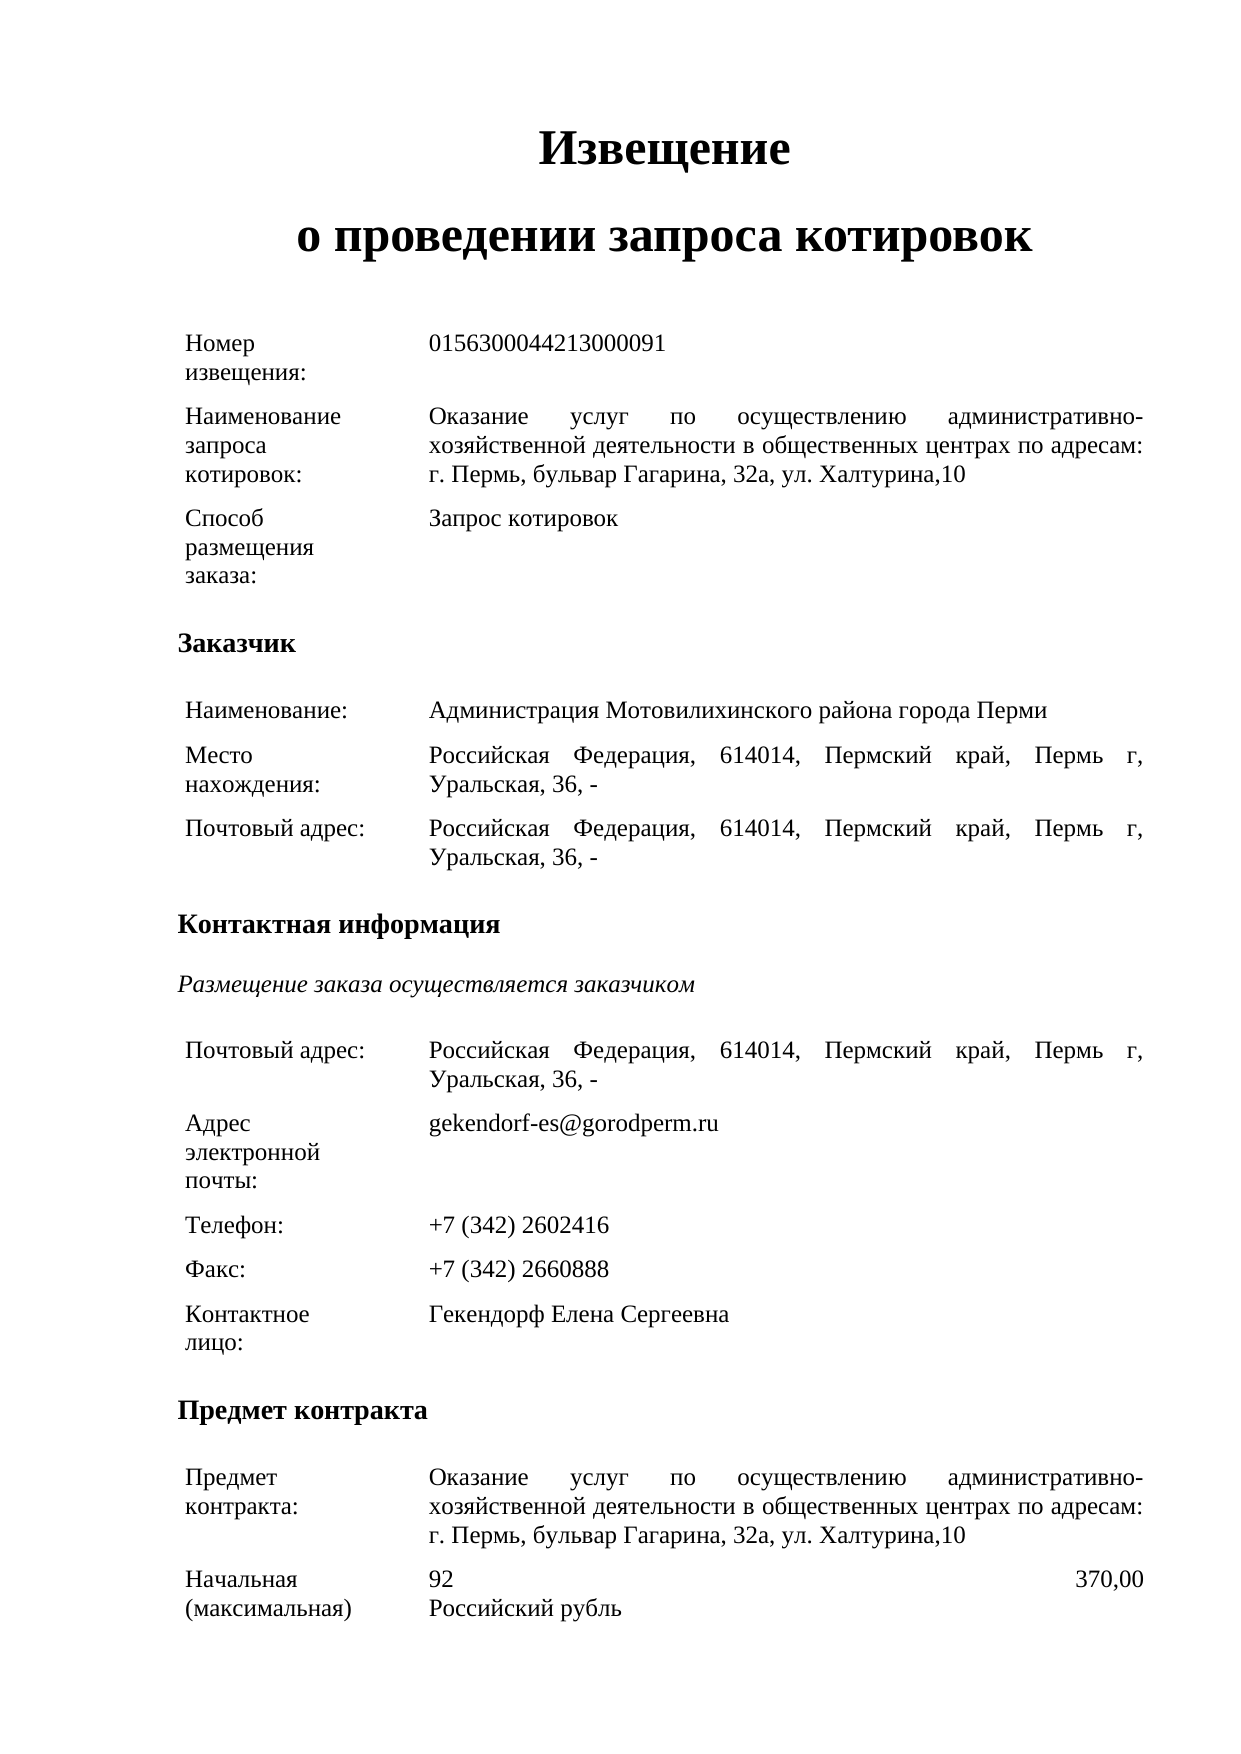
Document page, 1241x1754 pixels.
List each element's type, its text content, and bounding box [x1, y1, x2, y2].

table_cell Место нахождения: [177, 732, 421, 805]
table_cell Способ размещения заказа: [177, 495, 421, 597]
text о проведении запроса котировок [177, 205, 1152, 262]
table_cell Оказание услуг по осуществлению административно-хозяйственной деятельности в общественных центрах по адресам: г. Пермь, бульвар Гагарина, 32а, ул. Халтурина,10 [421, 393, 1152, 495]
table_cell Российская Федерация, 614014, Пермский край, Пермь г, Уральская, 36, - [421, 805, 1152, 878]
table_cell +7 (342) 2660888 [421, 1246, 1152, 1291]
table_header Наименование: [177, 688, 421, 732]
text Предмет контракта [177, 1393, 1152, 1426]
table_cell Российская Федерация, 614014, Пермский край, Пермь г, Уральская, 36, - [421, 732, 1152, 805]
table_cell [421, 1557, 1152, 1630]
table_header Номер извещения: [177, 320, 421, 393]
table_cell gekendorf-es@gorodperm.ru [421, 1100, 1152, 1202]
table_cell Контактное лицо: [177, 1291, 421, 1364]
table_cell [177, 1557, 421, 1630]
table_header Предмет контракта: [177, 1455, 421, 1557]
text Извещение [177, 118, 1152, 176]
table_header Почтовый адрес: [177, 1027, 421, 1100]
table_header 0156300044213000091 [421, 320, 1152, 393]
table_cell Наименование запроса котировок: [177, 393, 421, 495]
table_cell Гекендорф Елена Сергеевна [421, 1291, 1152, 1364]
table_header Российская Федерация, 614014, Пермский край, Пермь г, Уральская, 36, - [421, 1027, 1152, 1100]
table_cell Телефон: [177, 1202, 421, 1246]
table_header Администрация Мотовилихинского района города Перми [421, 688, 1152, 732]
table_cell Адрес электронной почты: [177, 1100, 421, 1202]
text Заказчик [177, 626, 1152, 659]
table_cell Почтовый адрес: [177, 805, 421, 878]
text Контактная информация [177, 908, 1152, 940]
table_cell +7 (342) 2602416 [421, 1202, 1152, 1246]
table_cell Запрос котировок [421, 495, 1152, 597]
text Размещение заказа осуществляется заказчиком [177, 969, 1152, 998]
table_cell Факс: [177, 1246, 421, 1291]
table_header Оказание услуг по осуществлению административно-хозяйственной деятельности в общественных центрах по адресам: г. Пермь, бульвар Гагарина, 32а, ул. Халтурина,10 [421, 1455, 1152, 1557]
